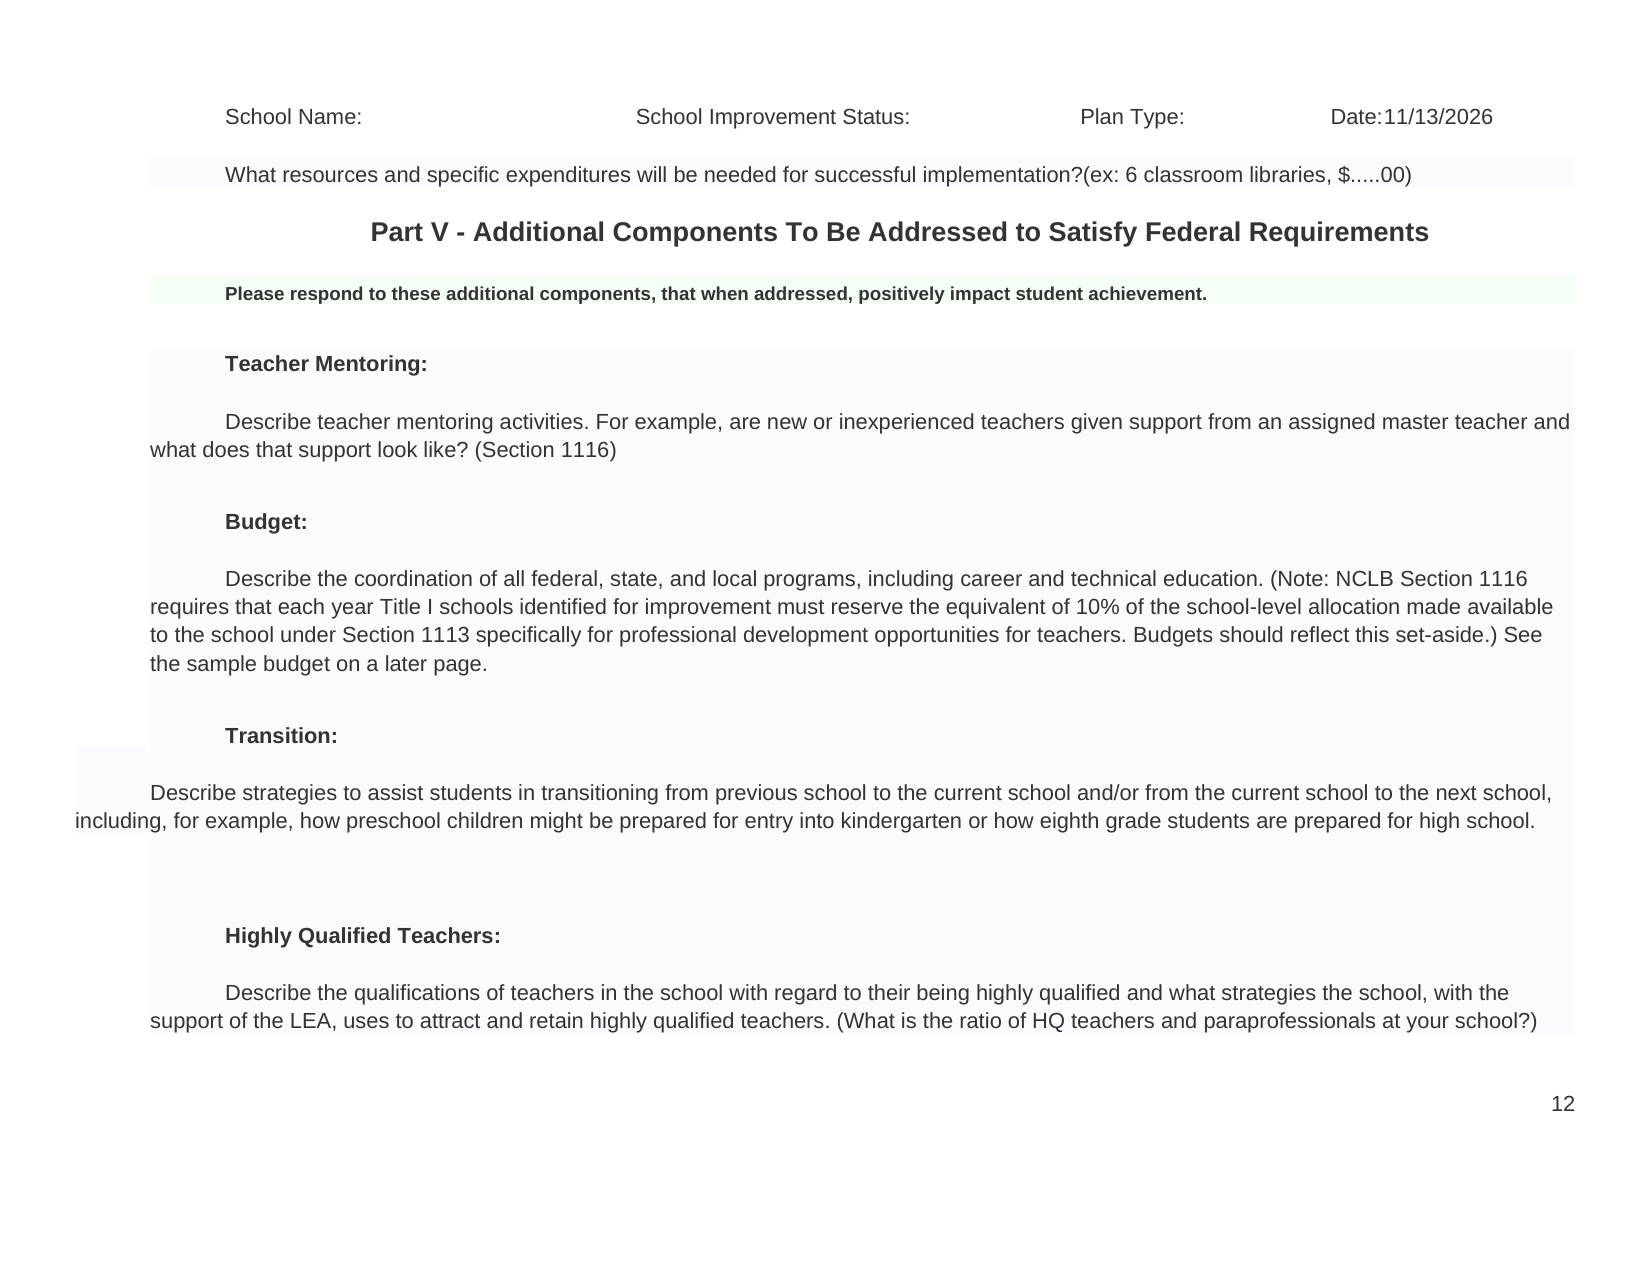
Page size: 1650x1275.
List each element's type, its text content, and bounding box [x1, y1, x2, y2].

text What resources and specific expenditures will be needed for successful implementation?(ex: 6 classroom libraries, $.....00) [150, 158, 1575, 187]
text Teacher Mentoring: [150, 351, 1575, 376]
text Please respond to these additional components, that when addressed, positively impact student achievement. [150, 276, 1575, 304]
text Part V - Additional Components To Be Addressed to Satisfy Federal Requirements [150, 216, 1575, 247]
text Transition: [150, 722, 1575, 748]
text Describe the qualifications of teachers in the school with regard to their being highly qualified and what strategies the school, with the support of the LEA, uses to attract and retain highly qualified teachers. (What is the ratio of HQ teachers and paraprofessionals at your school?) [150, 977, 1575, 1033]
text Describe strategies to assist students in transitioning from previous school to the current school and/or from the current school to the next school, including, for example, how preschool children might be prepared for entry into kindergarten or how eighth grade students are prepared for high school. [75, 777, 1575, 833]
text Describe the coordination of all federal, state, and local programs, including career and technical education. (Note: NCLB Section 1116 requires that each year Title I schools identified for improvement must reserve the equivalent of 10% of the school-level allocation made available to the school under Section 1113 specifically for professional development opportunities for teachers. Budgets should reflect this set-aside.) See the sample budget on a later page. [150, 563, 1575, 676]
text Highly Qualified Teachers: [150, 919, 1575, 948]
text Budget: [150, 509, 1575, 534]
text Describe teacher mentoring activities. For example, are new or inexperienced teachers given support from an assigned master teacher and what does that support look like? (Section 1116) [150, 406, 1575, 462]
